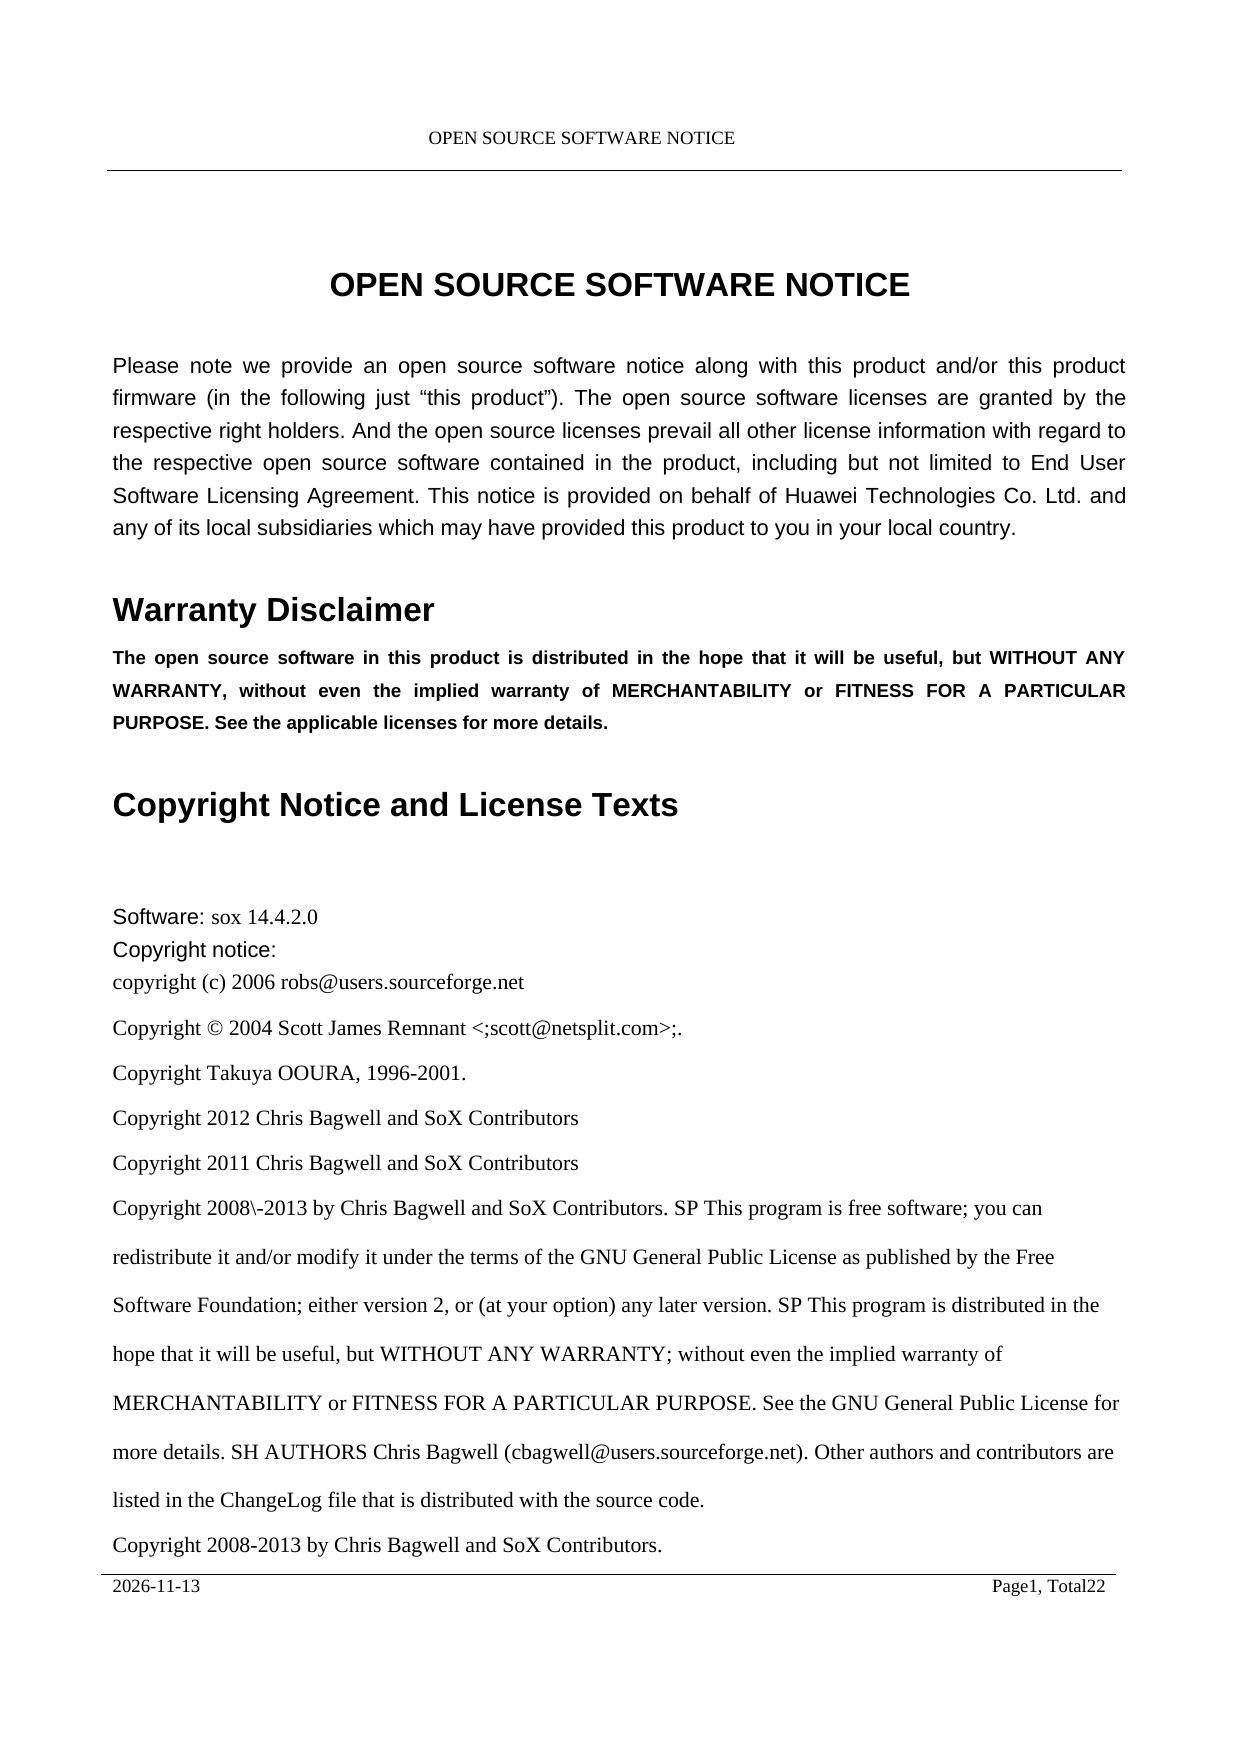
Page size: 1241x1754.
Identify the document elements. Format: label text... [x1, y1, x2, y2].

text Copyright © 2004 Scott James Remnant <;scott@netsplit.com>;. [112, 1011, 1128, 1043]
text OPEN SOURCE SOFTWARE NOTICE [112, 251, 1128, 316]
text Copyright Notice and License Texts [112, 771, 1128, 836]
text Copyright Takuya OOURA, 1996-2001. [112, 1056, 1128, 1088]
text Copyright 2011 Chris Bagwell and SoX Contributors [112, 1146, 1128, 1179]
text Software: sox 14.4.2.0 [112, 901, 1128, 933]
text Warranty Disclaimer [112, 576, 1128, 641]
text Copyright notice: [112, 933, 1128, 966]
text Please note we provide an open source software notice along with this product and/or this product firmware (in the following just “this product”). The open source software licenses are granted by the respective right holders. And the open source licenses prevail all other license information with regard to the respective open source software contained in the product, including but not limited to End User Software Licensing Agreement. This notice is provided on behalf of Huawei Technologies Co. Ltd. and any of its local subsidiaries which may have provided this product to you in your local country. [112, 349, 1128, 544]
text Copyright 2012 Chris Bagwell and SoX Contributors [112, 1101, 1128, 1133]
text copyright (c) 2006 robs@users.sourceforge.net [112, 966, 1128, 998]
text The open source software in this product is distributed in the hope that it will be useful, but WITHOUT ANY WARRANTY, without even the implied warranty of MERCHANTABILITY or FITNESS FOR A PARTICULAR PURPOSE. See the applicable licenses for more details. [112, 641, 1128, 739]
text Copyright 2008\-2013 by Chris Bagwell and SoX Contributors. SP This program is free software; you can redistribute it and/or modify it under the terms of the GNU General Public License as published by the Free Software Foundation; either version 2, or (at your option) any later version. SP This program is distributed in the hope that it will be useful, but WITHOUT ANY WARRANTY; without even the implied warranty of MERCHANTABILITY or FITNESS FOR A PARTICULAR PURPOSE. See the GNU General Public License for more details. SH AUTHORS Chris Bagwell (cbagwell@users.sourceforge.net). Other authors and contributors are listed in the ChangeLog file that is distributed with the source code. [112, 1191, 1128, 1516]
text Copyright 2008-2013 by Chris Bagwell and SoX Contributors. [112, 1529, 1128, 1561]
